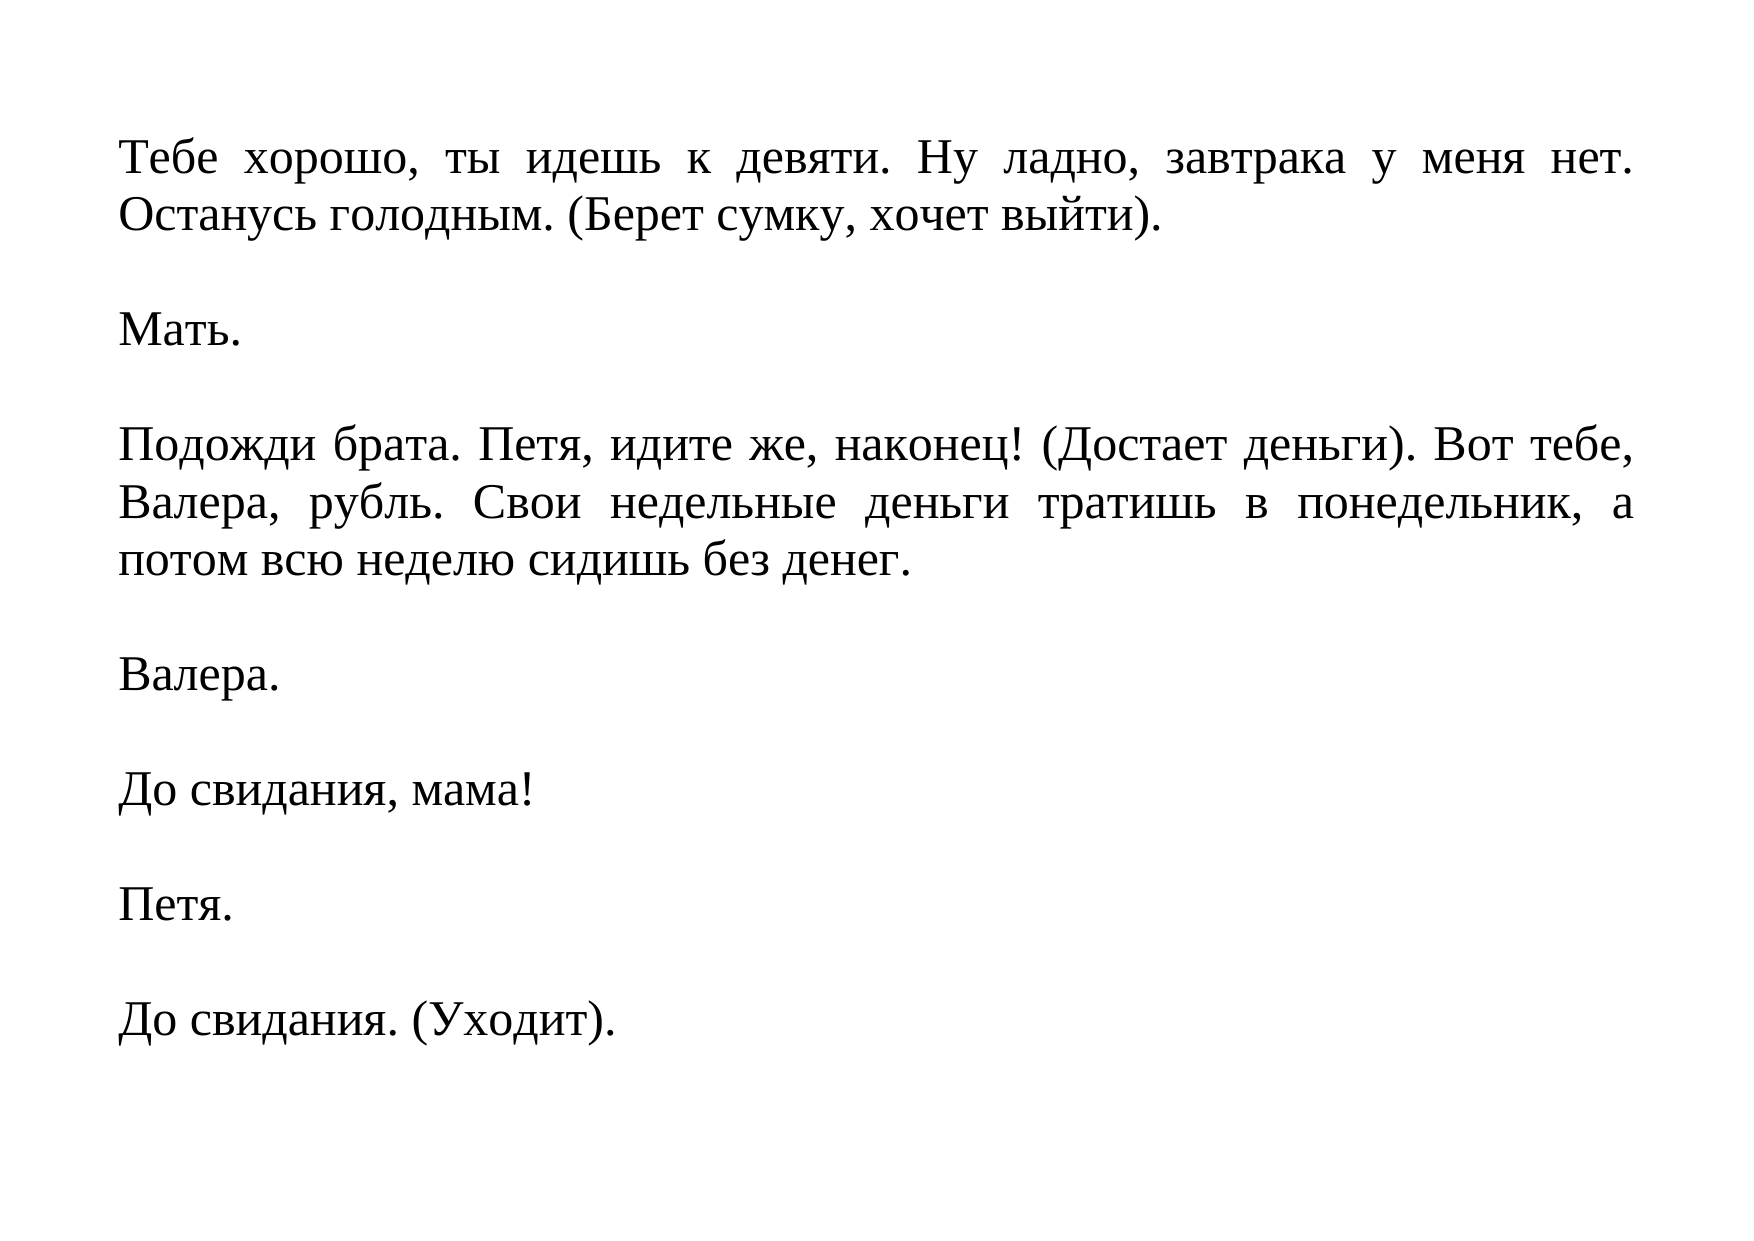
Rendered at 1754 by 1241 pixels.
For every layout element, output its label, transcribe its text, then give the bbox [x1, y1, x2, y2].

text До свидания. (Уходит). [118, 989, 1636, 1047]
text Тебе хорошо, ты идешь к девяти. Ну ладно, завтрака у меня нет. Останусь голодным. (Берет сумку, хочет выйти). [118, 127, 1636, 242]
text Подожди брата. Петя, идите же, наконец! (Достает деньги). Вот тебе, Валера, рубль. Свои недельные деньги тратишь в понедельник, а потом всю неделю сидишь без денег. [118, 414, 1636, 587]
text До свидания, мама! [118, 759, 1636, 817]
text Валера. [118, 644, 1636, 702]
text Петя. [118, 874, 1636, 932]
text Мать. [118, 299, 1636, 357]
